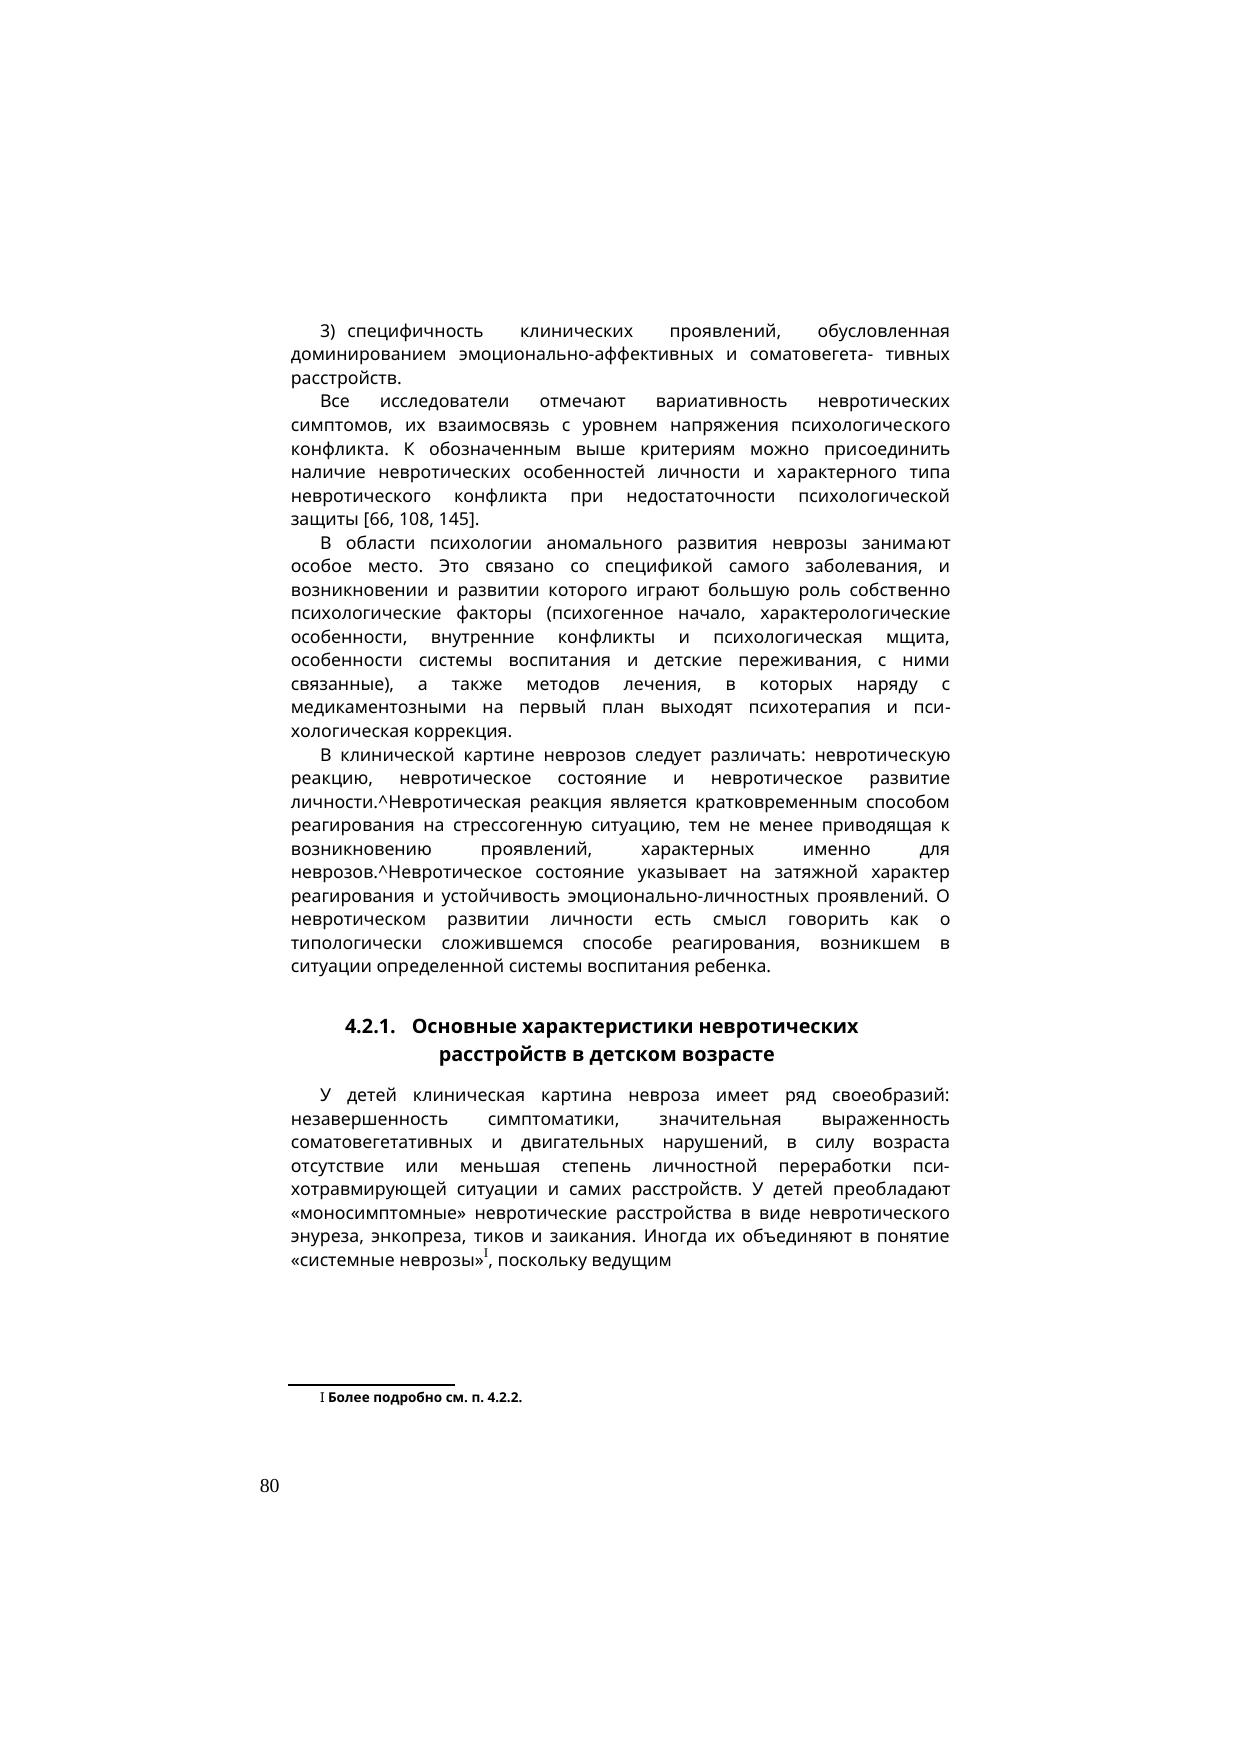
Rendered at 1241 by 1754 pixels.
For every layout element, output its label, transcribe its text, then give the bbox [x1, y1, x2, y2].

text В области психологии аномального развития неврозы занимают особое место. Это связано со спецификой самого заболевания, и возникновении и развитии которого играют большую роль собственно психологические факторы (психогенное начало, характерологические особенности, внутренние конфликты и психологическая мщита, особенности системы воспитания и детские переживания, с ними связанные), а также методов лечения, в которых наряду с медикаментозными на первый план выходят психотерапия и психологическая коррекция. [291, 530, 950, 742]
text У детей клиническая картина невроза имеет ряд своеобразий: незавершенность симптоматики, значительная выраженность соматовегетативных и двигательных нарушений, в силу возраста отсутствие или меньшая степень личностной переработки пси- хотравмирующей ситуации и самих расстройств. У детей преобладают «моносимптомные» невротические расстройства в виде невротического энуреза, энкопреза, тиков и заикания. Иногда их объединяют в понятие «системные неврозы», поскольку ведущим [291, 1083, 950, 1271]
list специфичность клинических проявлений, обусловленная доминированием эмоционально-аффективных и соматовегета- тивных расстройств. [291, 318, 950, 389]
text Все исследователи отмечают вариативность невротических симптомов, их взаимосвязь с уровнем напряжения психологического конфликта. К обозначенным выше критериям можно присоединить наличие невротических особенностей личности и характерного типа невротического конфликта при недостаточности психологической защиты [66, 108, 145]. [291, 389, 950, 530]
list Основные характеристики невротических расстройств в детском возрасте [345, 1012, 894, 1067]
text В клинической картине неврозов следует различать: невротическую реакцию, невротическое состояние и невротическое развитие личности.^Невротическая реакция является кратковременным способом реагирования на стрессогенную ситуацию, тем не менее приводящая к возникновению проявлений, характерных именно для неврозов.^Невротическое состояние указывает на затяжной характер реагирования и устойчивость эмоционально-личностных проявлений. О невротическом развитии личности есть смысл говорить как о типологически сложившемся способе реагирования, возникшем в ситуации определенной системы воспитания ребенка. [291, 742, 950, 978]
